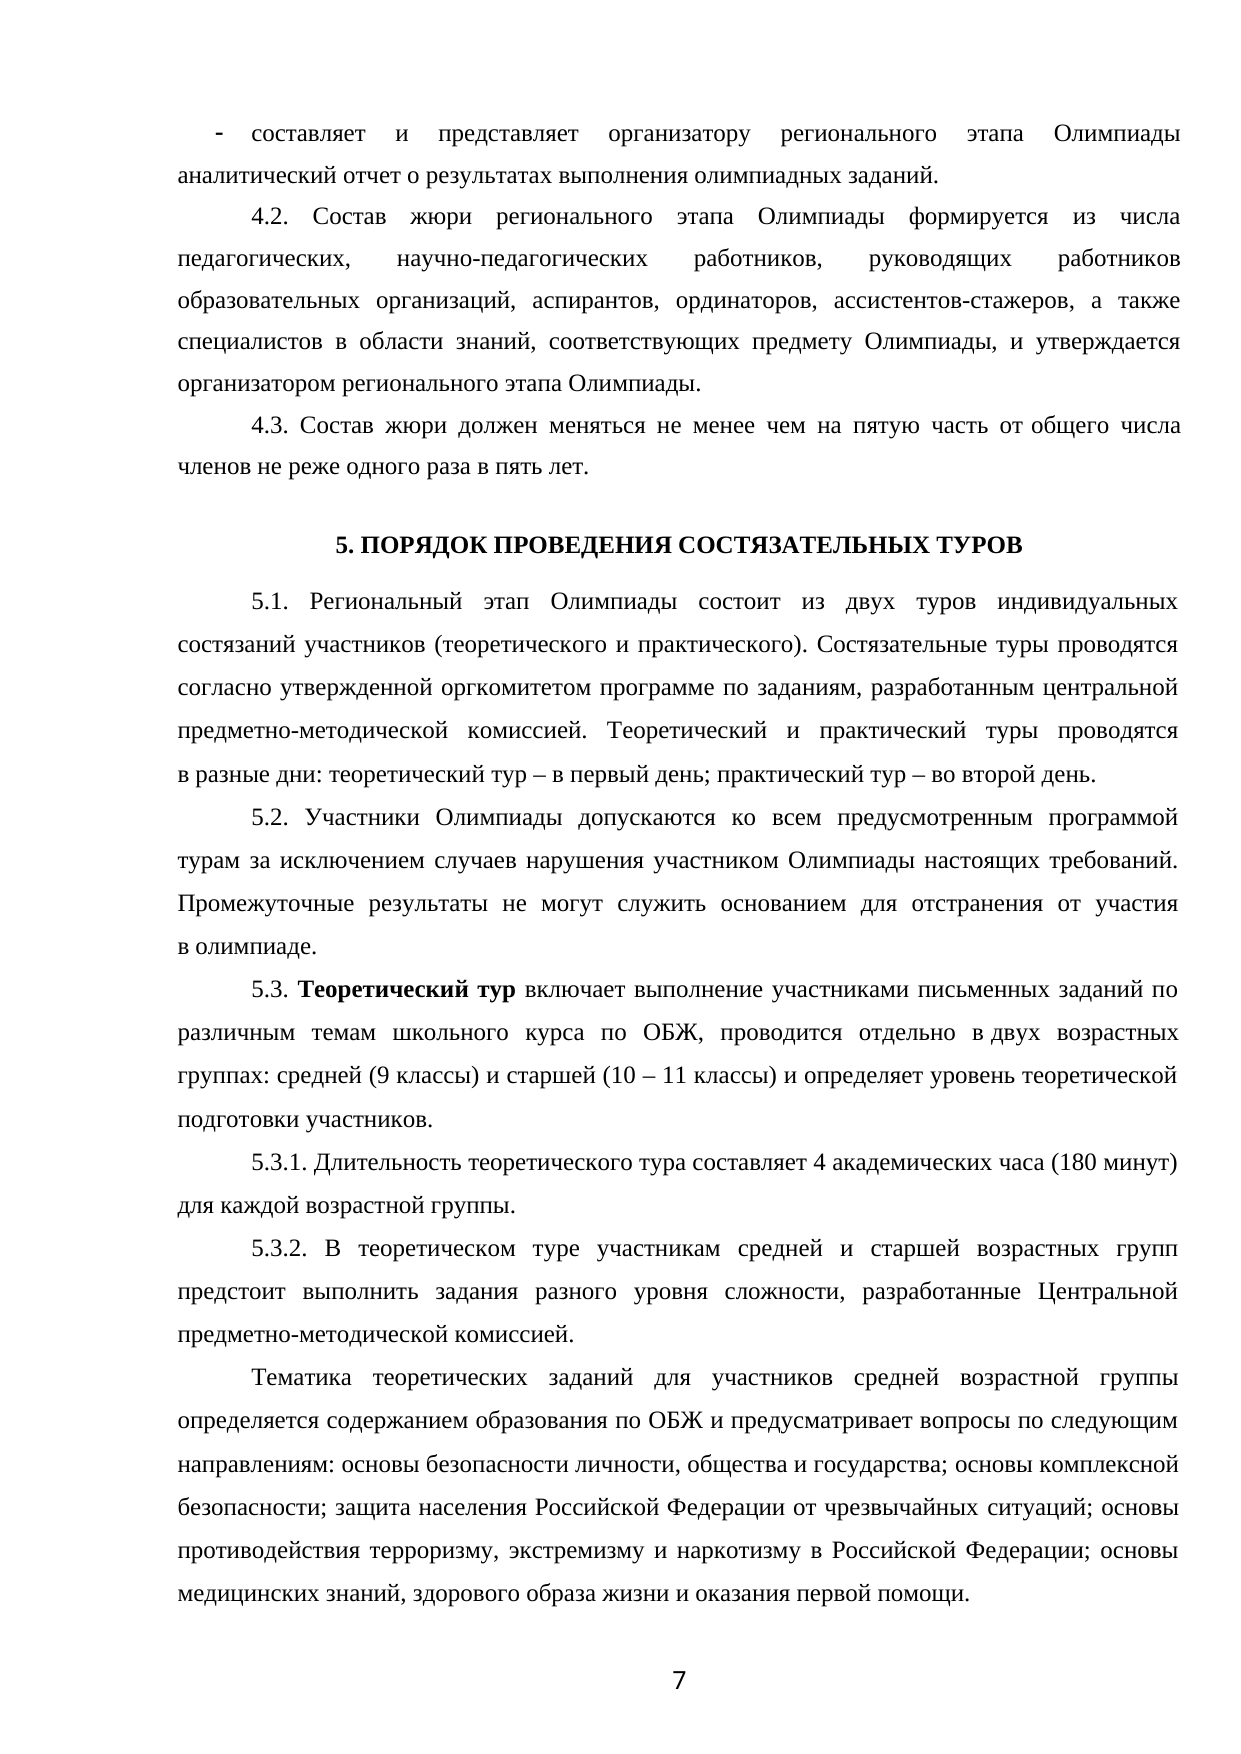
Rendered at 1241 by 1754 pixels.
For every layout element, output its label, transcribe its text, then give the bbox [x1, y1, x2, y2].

text 5.3.1. Длительность теоретического тура составляет 4 академических часа (180 минут) для каждой возрастной группы. [177, 1147, 1179, 1219]
text Тематика теоретических заданий для участников средней возрастной группы определяется содержанием образования по ОБЖ и предусматривает вопросы по следующим направлениям: основы безопасности личности, общества и государства; основы комплексной безопасности; защита населения Российской Федерации от чрезвычайных ситуаций; основы противодействия терроризму, экстремизму и наркотизму в Российской Федерации; основы медицинских знаний, здорового образа жизни и оказания первой помощи. [177, 1362, 1179, 1607]
text 5.1. Региональный этап Олимпиады состоит из двух туров индивидуальных состязаний участников (теоретического и практического). Состязательные туры проводятся согласно утвержденной оргкомитетом программе по заданиям, разработанным центральной предметно-методической комиссией. Теоретический и практический туры проводятся в разные дни: теоретический тур – в первый день; практический тур – во второй день. [177, 586, 1179, 787]
text 4.3. Состав жюри должен меняться не менее чем на пятую часть от общего числа членов не реже одного раза в пять лет. [177, 410, 1181, 480]
text 4.2. Состав жюри регионального этапа Олимпиады формируется из числа педагогических, научно-педагогических работников, руководящих работников образовательных организаций, аспирантов, ординаторов, ассистентов-стажеров, а также специалистов в области знаний, соответствующих предмету Олимпиады, и утверждается организатором регионального этапа Олимпиады. [177, 201, 1181, 397]
list составляет и представляет организатору регионального этапа Олимпиады аналитический отчет о результатах выполнения олимпиадных заданий. [177, 118, 1181, 188]
text 5.3.2. В теоретическом туре участникам средней и старшей возрастных групп предстоит выполнить задания разного уровня сложности, разработанные Центральной предметно-методической комиссией. [177, 1233, 1179, 1348]
text 5. Порядок проведения состязательных туров [177, 531, 1181, 559]
text 5.3. Теоретический тур включает выполнение участниками письменных заданий по различным темам школьного курса по ОБЖ, проводится отдельно в двух возрастных группах: средней (9 классы) и старшей (10 – 11 классы) и определяет уровень теоретической подготовки участников. [177, 974, 1179, 1132]
text 5.2. Участники Олимпиады допускаются ко всем предусмотренным программой турам за исключением случаев нарушения участником Олимпиады настоящих требований. Промежуточные результаты не могут служить основанием для отстранения от участия в олимпиаде. [177, 802, 1179, 960]
